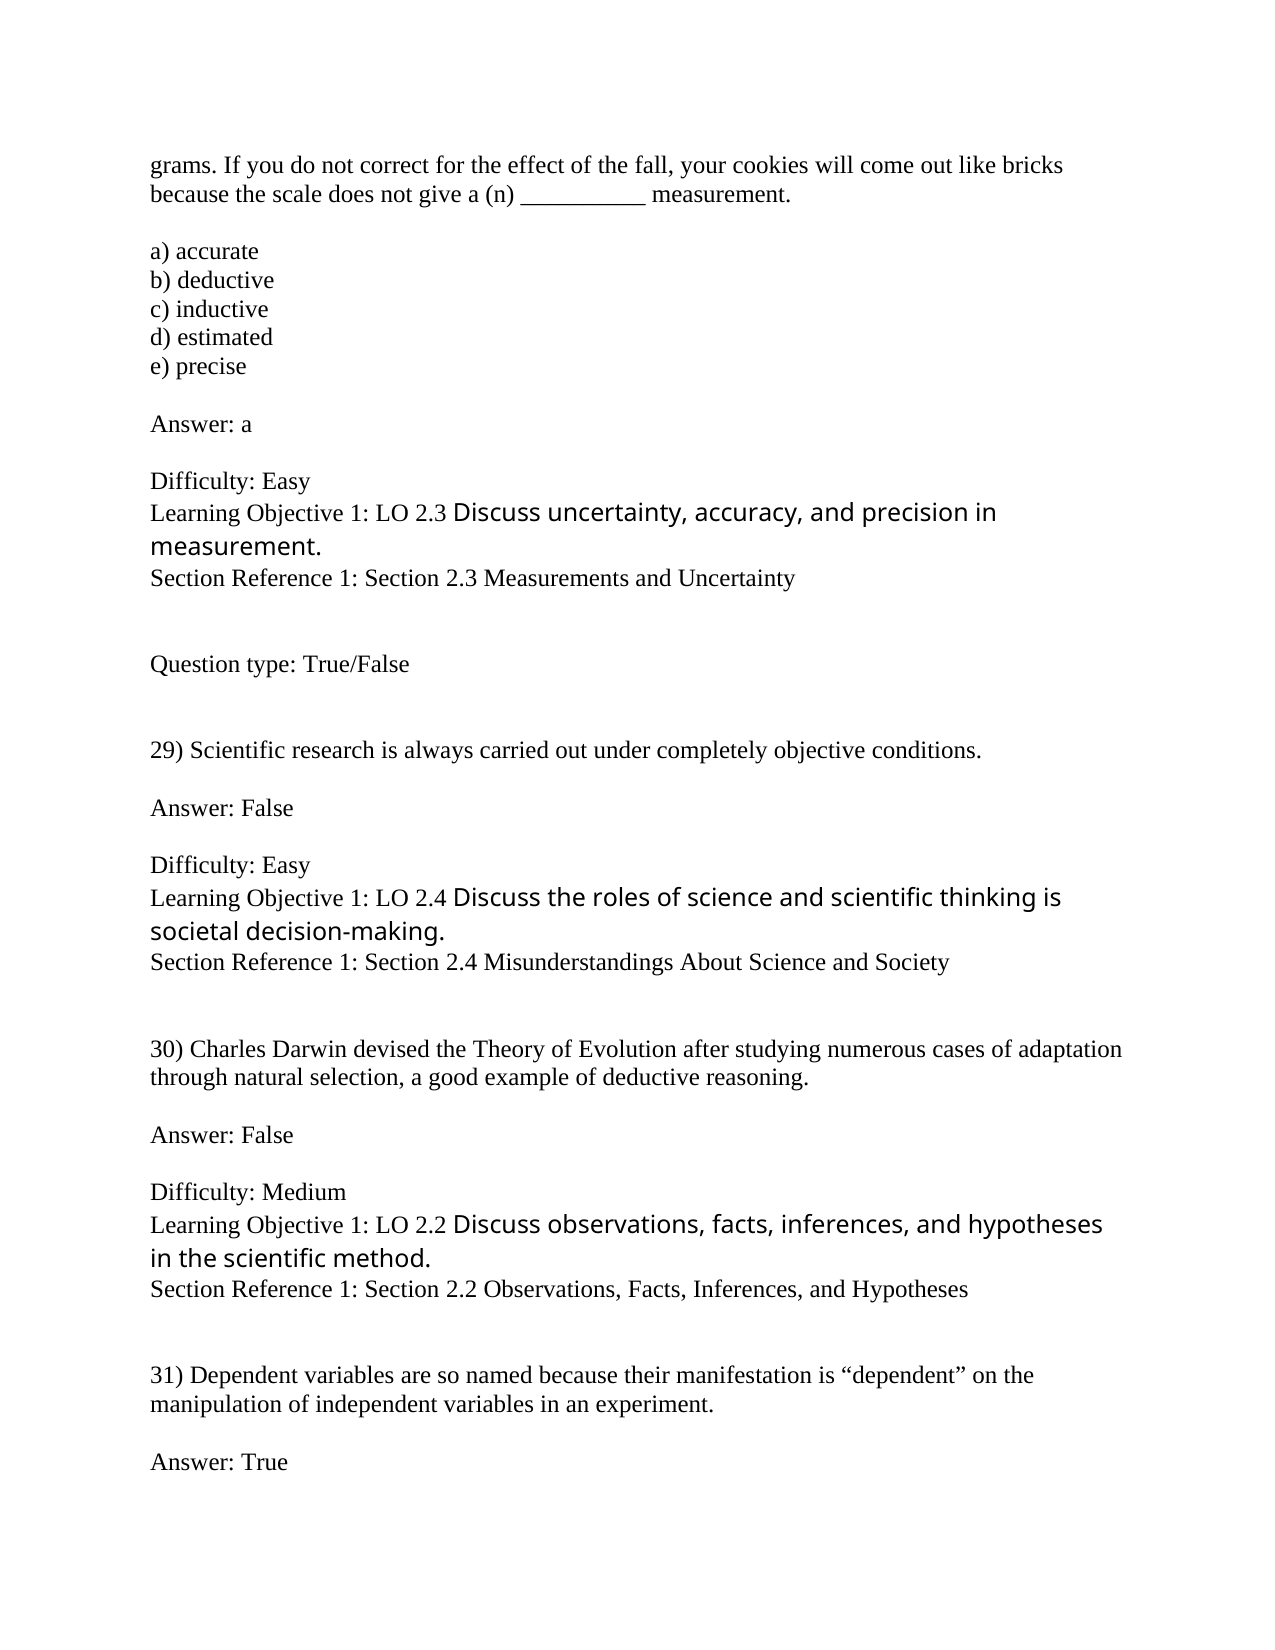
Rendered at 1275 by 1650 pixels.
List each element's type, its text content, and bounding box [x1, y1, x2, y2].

text 29) Scientific research is always carried out under completely objective conditions. [150, 736, 1125, 764]
text Difficulty: Easy [150, 466, 1125, 495]
text Answer: False [150, 793, 1125, 822]
text 30) Charles Darwin devised the Theory of Evolution after studying numerous cases of adaptation through natural selection, a good example of deductive reasoning. [150, 1034, 1125, 1091]
text Section Reference 1: Section 2.3 Measurements and Uncertainty [150, 563, 1125, 592]
text Difficulty: Easy [150, 851, 1125, 879]
text Section Reference 1: Section 2.2 Observations, Facts, Inferences, and Hypotheses [150, 1274, 1125, 1303]
text Answer: False [150, 1120, 1125, 1149]
text 31) Dependent variables are so named because their manifestation is “dependent” on the manipulation of independent variables in an experiment. [150, 1361, 1125, 1418]
text a) accurate [150, 236, 1125, 265]
text Difficulty: Medium [150, 1177, 1125, 1206]
text Learning Objective 1: LO 2.2 Discuss observations, facts, inferences, and hypotheses in the scientific method. [150, 1206, 1125, 1274]
text Learning Objective 1: LO 2.3 Discuss uncertainty, accuracy, and precision in measurement. [150, 495, 1125, 563]
text e) precise [150, 351, 1125, 380]
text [150, 150, 1125, 207]
text Question type: True/False [150, 649, 1125, 678]
text c) inductive [150, 294, 1125, 322]
text Learning Objective 1: LO 2.4 Discuss the roles of science and scientific thinking is societal decision-making. [150, 879, 1125, 947]
text b) deductive [150, 265, 1125, 294]
text Answer: True [150, 1447, 1125, 1476]
text Answer: a [150, 409, 1106, 437]
text Section Reference 1: Section 2.4 Misunderstandings About Science and Society [150, 947, 1125, 976]
text d) estimated [150, 322, 1125, 351]
